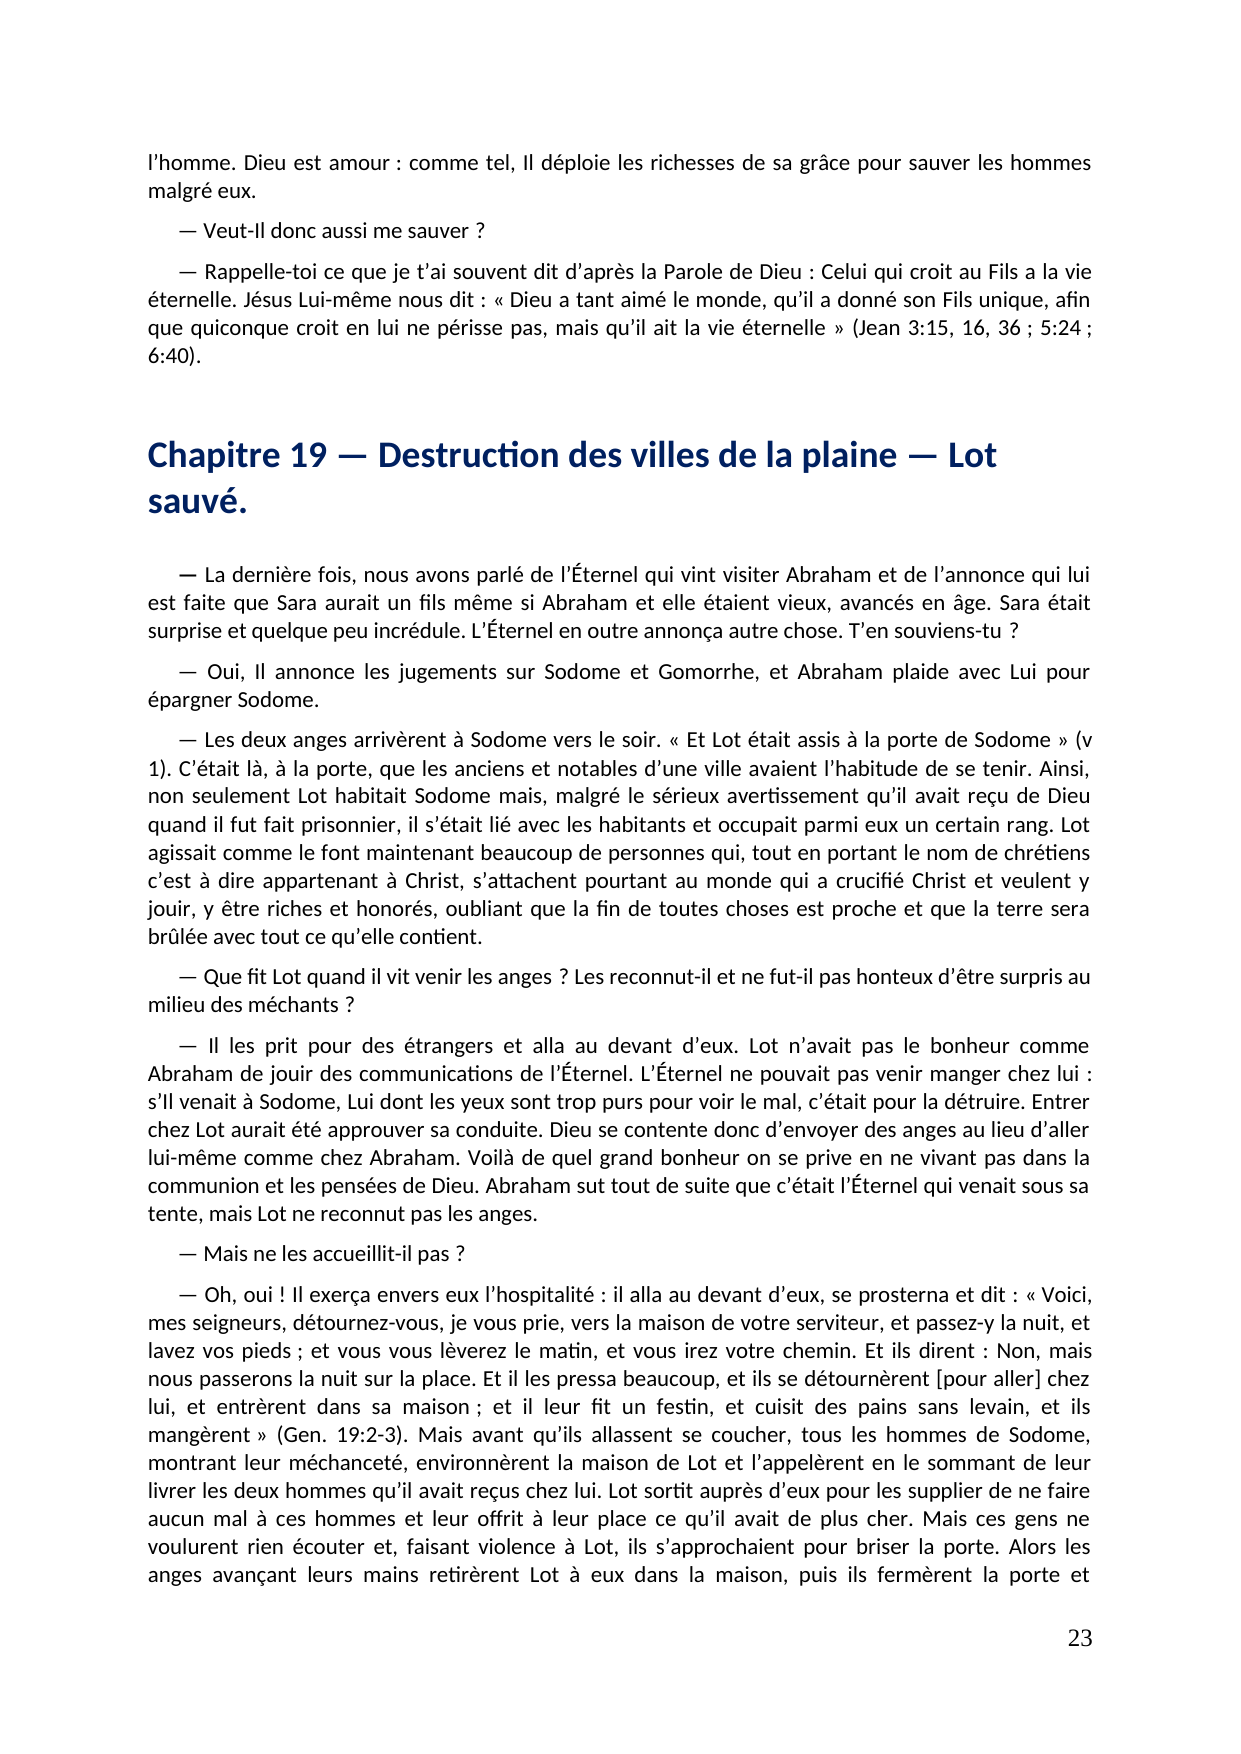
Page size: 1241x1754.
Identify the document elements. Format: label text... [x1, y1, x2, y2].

text — Veut-Il donc aussi me sauver ? [148, 216, 1092, 244]
text — Rappelle-toi ce que je t’ai souvent dit d’après la Parole de Dieu : Celui qui croit au Fils a la vie éternelle. Jésus Lui-même nous dit : « Dieu a tant aimé le monde, qu’il a donné son Fils unique, afin que quiconque croit en lui ne périsse pas, mais qu’il ait la vie éternelle » (Jean 3:15, 16, 36 ; 5:24 ; 6:40). [148, 257, 1092, 369]
text — Oui, Il annonce les jugements sur Sodome et Gomorrhe, et Abraham plaide avec Lui pour épargner Sodome. [148, 657, 1092, 713]
text — La dernière fois, nous avons parlé de l’Éternel qui vint visiter Abraham et de l’annonce qui lui est faite que Sara aurait un fils même si Abraham et elle étaient vieux, avancés en âge. Sara était surprise et quelque peu incrédule. L’Éternel en outre annonça autre chose. T’en souviens-tu ? [148, 561, 1092, 644]
text — Mais ne les accueillit-il pas ? [148, 1239, 1092, 1267]
text — Il les prit pour des étrangers et alla au devant d’eux. Lot n’avait pas le bonheur comme Abraham de jouir des communications de l’Éternel. L’Éternel ne pouvait pas venir manger chez lui : s’Il venait à Sodome, Lui dont les yeux sont trop purs pour voir le mal, c’était pour la détruire. Entrer chez Lot aurait été approuver sa conduite. Dieu se contente donc d’envoyer des anges au lieu d’aller lui-même comme chez Abraham. Voilà de quel grand bonheur on se prive en ne vivant pas dans la communion et les pensées de Dieu. Abraham sut tout de suite que c’était l’Éternel qui venait sous sa tente, mais Lot ne reconnut pas les anges. [148, 1031, 1092, 1227]
text — Que fit Lot quand il vit venir les anges ? Les reconnut-il et ne fut-il pas honteux d’être surpris au milieu des méchants ? [148, 962, 1092, 1018]
subtitle Chapitre 19 — Destruction des villes de la plaine — Lot sauvé. [148, 431, 1092, 523]
text — Les deux anges arrivèrent à Sodome vers le soir. « Et Lot était assis à la porte de Sodome » (v 1). C’était là, à la porte, que les anciens et notables d’une ville avaient l’habitude de se tenir. Ainsi, non seulement Lot habitait Sodome mais, malgré le sérieux avertissement qu’il avait reçu de Dieu quand il fut fait prisonnier, il s’était lié avec les habitants et occupait parmi eux un certain rang. Lot agissait comme le font maintenant beaucoup de personnes qui, tout en portant le nom de chrétiens c’est à dire appartenant à Christ, s’attachent pourtant au monde qui a crucifié Christ et veulent y jouir, y être riches et honorés, oubliant que la fin de toutes choses est proche et que la terre sera brûlée avec tout ce qu’elle contient. [148, 726, 1092, 950]
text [148, 148, 1092, 204]
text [148, 1280, 1092, 1588]
